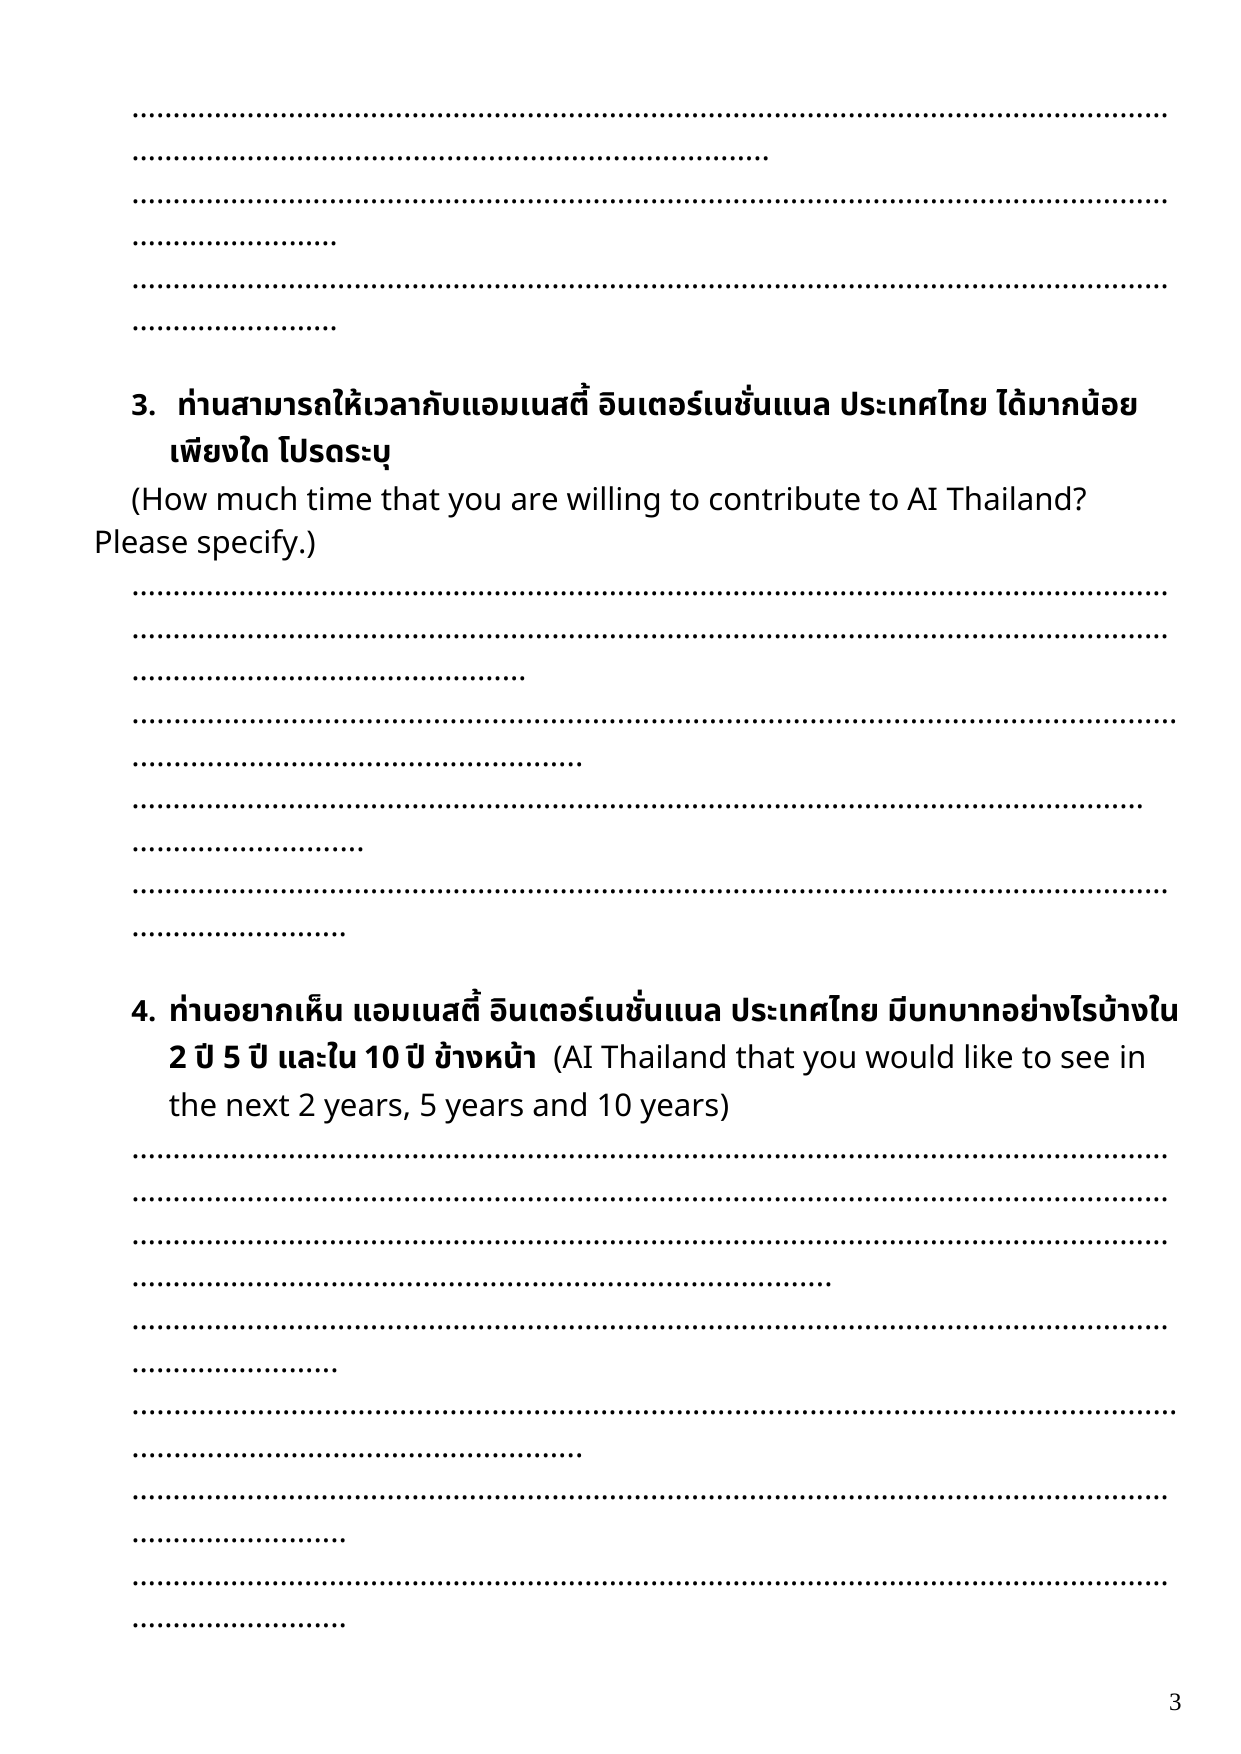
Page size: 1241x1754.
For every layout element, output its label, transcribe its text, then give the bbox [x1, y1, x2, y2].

text ……………………………………………………………………………………………………………………………........... [131, 1552, 1181, 1637]
text ……………………………………………………………………………………………………………………………........... [131, 1466, 1181, 1552]
text (How much time that you are willing to contribute to AI Thailand? Please specify.) [94, 477, 1181, 562]
text ……………………………………………………………………………………………………………………………....…… [131, 255, 1181, 340]
text ................................................................................................................................................................................... [131, 690, 1181, 775]
list ท่านอยากเห็น แอมเนสตี้ อินเตอร์เนชั่นแนล ประเทศไทย มีบทบาทอย่างไรบ้างใน 2 ปี 5 ปี และใน10ปี ข้างหน้า (AI Thailand that you would like to see in the next 2 years, 5 years and 10 years) [131, 988, 1181, 1126]
text …………………………………………………………………………………………………………………………….......... [131, 1296, 1181, 1381]
text ………………………………………………………………………………………………………………………………………………………………………………………………………………………………………………………………………… [131, 562, 1181, 690]
text ................................................................................................................................................................................... [131, 1381, 1181, 1466]
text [131, 84, 1181, 169]
text ……………………………………………………………………………………………………………………................... [131, 775, 1181, 860]
list ท่านสามารถให้เวลากับแอมเนสตี้ อินเตอร์เนชั่นแนล ประเทศไทย ได้มากน้อยเพียงใด โปรดระบุ [131, 383, 1181, 477]
text ……………………………………………………………………………………………………………………………........... [131, 860, 1181, 946]
text ……………………………………………………………………………………………………………………………....…… [131, 169, 1181, 255]
text ……………………………………………………………………………………………………………………………………………………………………………………………………………………………………………………………………………………………………………………………………………………………..................................................................... [131, 1126, 1181, 1296]
